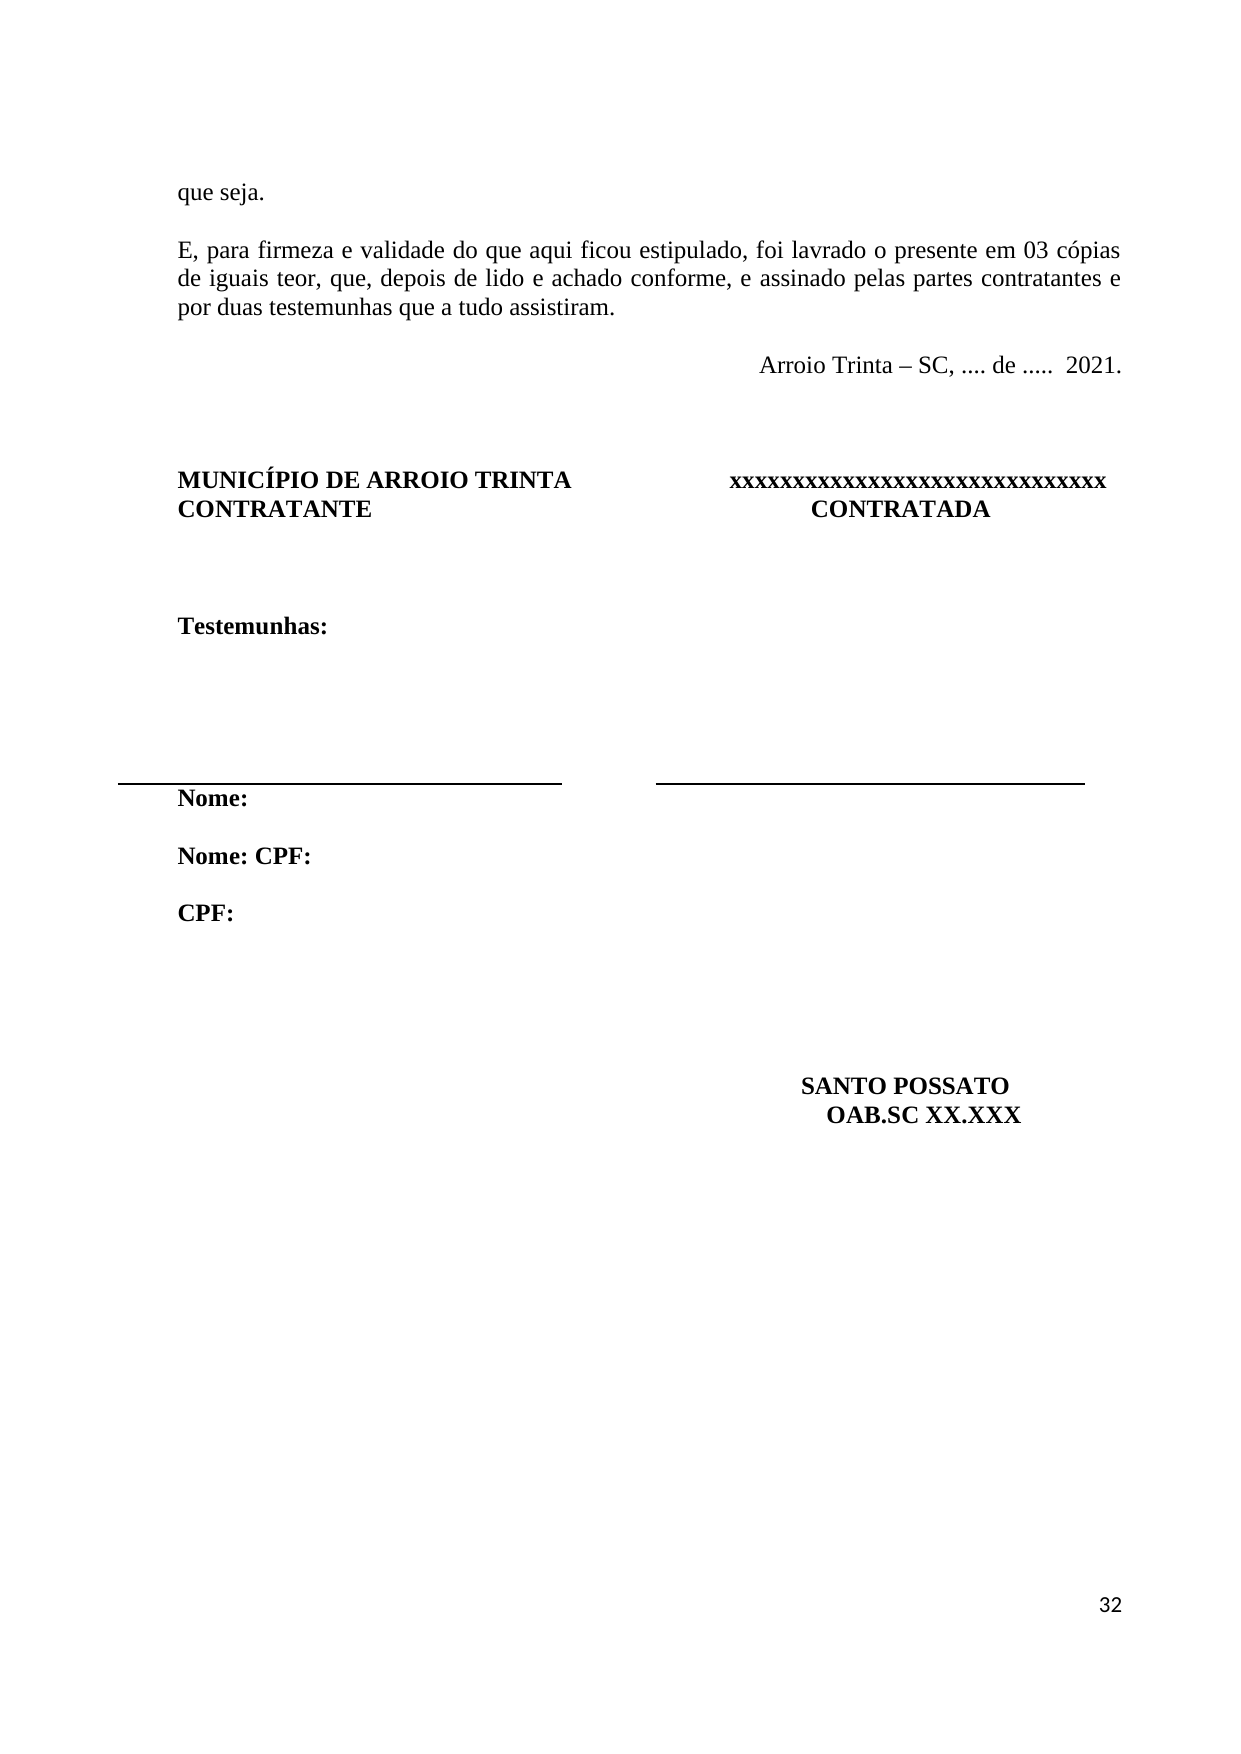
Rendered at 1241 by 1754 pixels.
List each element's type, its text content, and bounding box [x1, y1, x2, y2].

text MUNICÍPIO DE ARROIO TRINTA xxxxxxxxxxxxxxxxxxxxxxxxxxxxxx [177, 465, 1124, 493]
text OAB.SC XX.XXX [177, 1099, 1021, 1129]
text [177, 177, 1122, 206]
text Arroio Trinta – SC, .... de ..... 2021. [177, 350, 1122, 378]
text CONTRATANTE CONTRATADA [177, 493, 1124, 523]
text Testemunhas: [177, 609, 1124, 639]
text SANTO POSSATO [177, 1071, 1010, 1099]
text E, para firmeza e validade do que aqui ficou estipulado, foi lavrado o presente em 03 cópias de iguais teor, que, depois de lido e achado conforme, e assinado pelas partes contratantes e por duas testemunhas que a tudo assistiram. [177, 235, 1122, 321]
text Nome: Nome: CPF: CPF: [177, 783, 783, 927]
